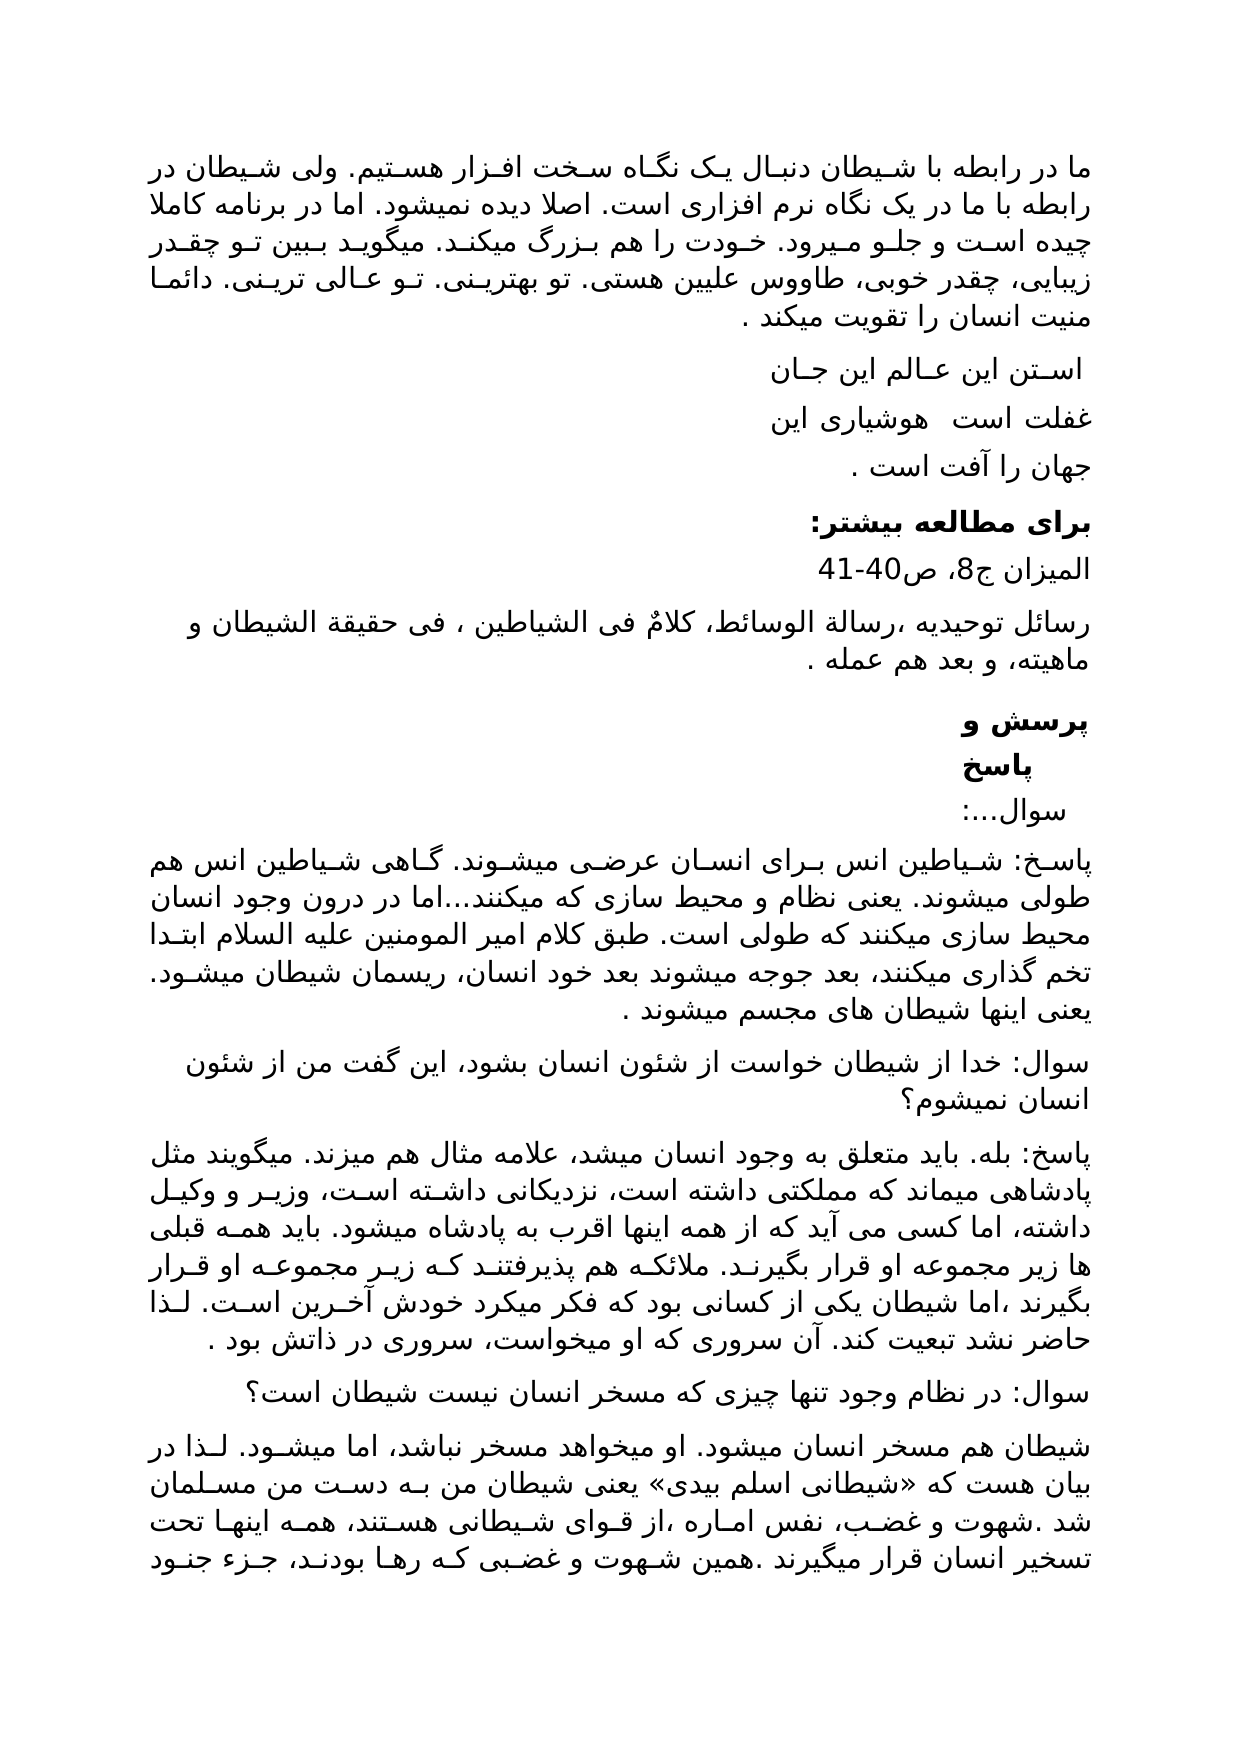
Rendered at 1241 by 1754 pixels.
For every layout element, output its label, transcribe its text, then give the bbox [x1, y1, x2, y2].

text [149, 1429, 1092, 1575]
text برای مطالعه بیشتر: [144, 505, 1092, 539]
text پرسش و پاسخ سوال...: [952, 703, 1101, 827]
text ما در رابطه با شیطان دنبال یک نگاه سخت افزار هستیم. ولی شیطان در رابطه با ما در یک نگاه نرم افزاری است. اصلا دیده نمیشود. اما در برنامه کاملا چیده است و جلو میرود. خودت را هم بزرگ میکند. میگوید ببین تو چقدر زیبایی، چقدر خوبی، طاووس علیین هستی. تو بهترینی. تو عالی ترینی. دائما منیت انسان را تقویت میکند . [149, 150, 1092, 333]
text رسائل توحیدیه ،رسالة الوسائط، کلامٌ فی الشیاطین ، فی حقیقة الشیطان و ماهیته، و بعد هم عمله . [144, 606, 1091, 676]
text المیزان ج8، ص40-41 [144, 552, 1091, 586]
text پاسخ: بله. باید متعلق به وجود انسان میشد، علامه مثال هم میزند. میگویند مثل پادشاهی میماند که مملکتی داشته است، نزدیکانی داشته است، وزیر و وکیل داشته، اما کسی می آید که از همه اینها اقرب به پادشاه میشود. باید همه قبلی ها زیر مجموعه او قرار بگیرند. ملائکه هم پذیرفتند که زیر مجموعه او قرار بگیرند ،اما شیطان یکی از کسانی بود که فکر میکرد خودش آخرین است. لذا حاضر نشد تبعیت کند. آن سروری که او میخواست، سروری در ذاتش بود . [149, 1136, 1092, 1356]
text سوال: خدا از شیطان خواست از شئون انسان بشود، این گفت من از شئون انسان نمیشوم؟ [144, 1046, 1091, 1116]
text سوال: در نظام وجود تنها چیزی که مسخر انسان نیست شیطان است؟ [144, 1376, 1091, 1410]
text پاسخ: شیاطین انس برای انسان عرضی میشوند. گاهی شیاطین انس هم طولی میشوند. یعنی نظام و محیط سازی که میکنند...اما در درون وجود انسان محیط سازی میکنند که طولی است. طبق کلام امیر المومنین علیه السلام ابتدا تخم گذاری میکنند، بعد جوجه میشوند بعد خود انسان، ریسمان شیطان میشود. یعنی اینها شیطان های مجسم میشوند . [149, 843, 1092, 1026]
text استن این عالم این جان غفلت است هوشیاری این جهان را آفت است . [770, 353, 1092, 484]
